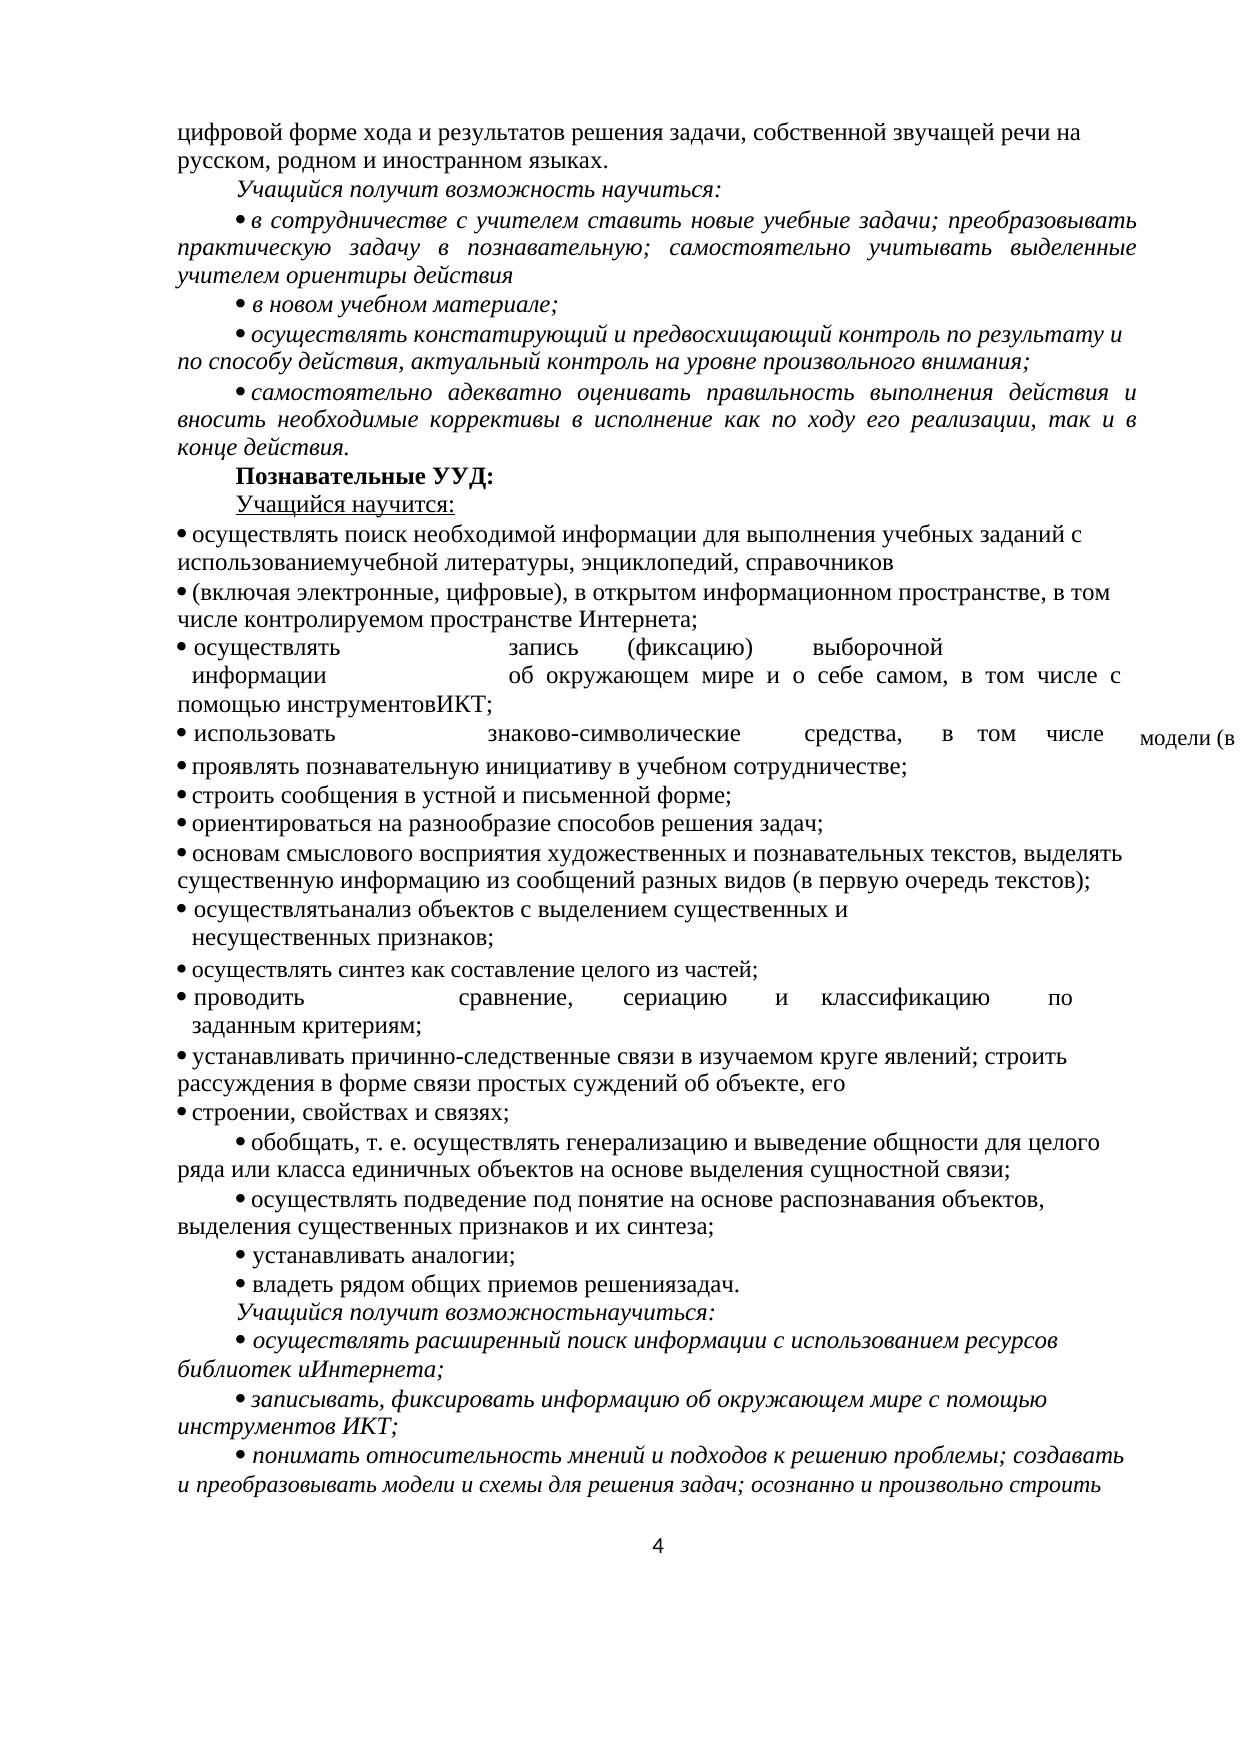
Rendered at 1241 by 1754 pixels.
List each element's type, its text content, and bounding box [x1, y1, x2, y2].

text  использовать знаково-символические средства, в том числе [177, 718, 1137, 747]
text  проводить сравнение, сериацию и классификацию по [177, 982, 1239, 1011]
text Учащийся получит возможностьнаучиться: [235, 1298, 1239, 1326]
text  осуществлять расширенный поиск информации с использованием ресурсов библиотек иИнтернета; [177, 1326, 1083, 1383]
text заданным критериям; [192, 1011, 1239, 1039]
list в новом учебном материале; [236, 289, 1239, 318]
list обобщать, т. е. осуществлять генерализацию и выведение общности для целого ряда или класса единичных объектов на основе выделения сущностной связи; [177, 1129, 1135, 1183]
list понимать относительность мнений и подходов к решению проблемы; создавать [236, 1440, 1239, 1469]
text Познавательные УУД: [235, 461, 1239, 490]
list проявлять познавательную инициативу в учебном сотрудничестве; [177, 752, 1239, 780]
list устанавливать причинно-следственные связи в изучаемом круге явлений; строить рассуждения в форме связи простых суждений об объекте, его [177, 1043, 1137, 1097]
text Учащийся получит возможность научиться: [235, 174, 1239, 203]
list осуществлять синтез как составление целого из частей; [177, 955, 1239, 982]
text информации об окружающем мире и о себе самом, в том числе с [192, 661, 1137, 689]
list основам смыслового восприятия художественных и познавательных текстов, выделять существенную информацию из сообщений разных видов (в первую очередь текстов); [177, 840, 1135, 894]
list строении, свойствах и связях; [177, 1097, 1239, 1126]
list записывать, фиксировать информацию об окружающем мире с помощью инструментов ИКТ; [177, 1386, 1137, 1440]
list осуществлять поиск необходимой информации для выполнения учебных заданий с использованиемучебной литературы, энциклопедий, справочников [177, 521, 1135, 575]
list в сотрудничестве с учителем ставить новые учебные задачи; преобразовывать практическую задачу в познавательную; самостоятельно учитывать выделенные учителем ориентиры действия [177, 206, 1137, 289]
list владеть рядом общих приемов решениязадач. [236, 1269, 1239, 1298]
list осуществлять констатирующий и предвосхищающий контроль по результату и по способу действия, актуальный контроль на уровне произвольного внимания; [177, 321, 1137, 375]
text  осуществлять запись (фиксацию) выборочной [177, 633, 1137, 661]
list осуществлять подведение под понятие на основе распознавания объектов, выделения существенных признаков и их синтеза; [177, 1186, 1137, 1240]
text помощью инструментовИКТ; [177, 689, 1137, 718]
list строить сообщения в устной и письменной форме; [177, 780, 1239, 809]
text  осуществлятьанализ объектов с выделением существенных и несущественных признаков; [177, 895, 946, 951]
list самостоятельно адекватно оценивать правильность выполнения действия и вносить необходимые коррективы в исполнение как по ходу его реализации, так и в конце действия. [177, 378, 1137, 460]
list (включая электронные, цифровые), в открытом информационном пространстве, в том числе контролируемом пространстве Интернета; [177, 579, 1137, 633]
list преобразовывать модели и схемы для решения задач; осознанно и произвольно строить [177, 1470, 1239, 1497]
text модели (в [1139, 724, 1239, 751]
text 4 [652, 1531, 1239, 1559]
list устанавливать аналогии; [236, 1240, 1239, 1269]
text цифровой форме хода и результатов решения задачи, собственной звучащей речи на русском, родном и иностранном языках. [177, 118, 1137, 174]
list ориентироваться на разнообразие способов решения задач; [177, 809, 1239, 837]
text Учащийся научится: [235, 490, 1239, 518]
